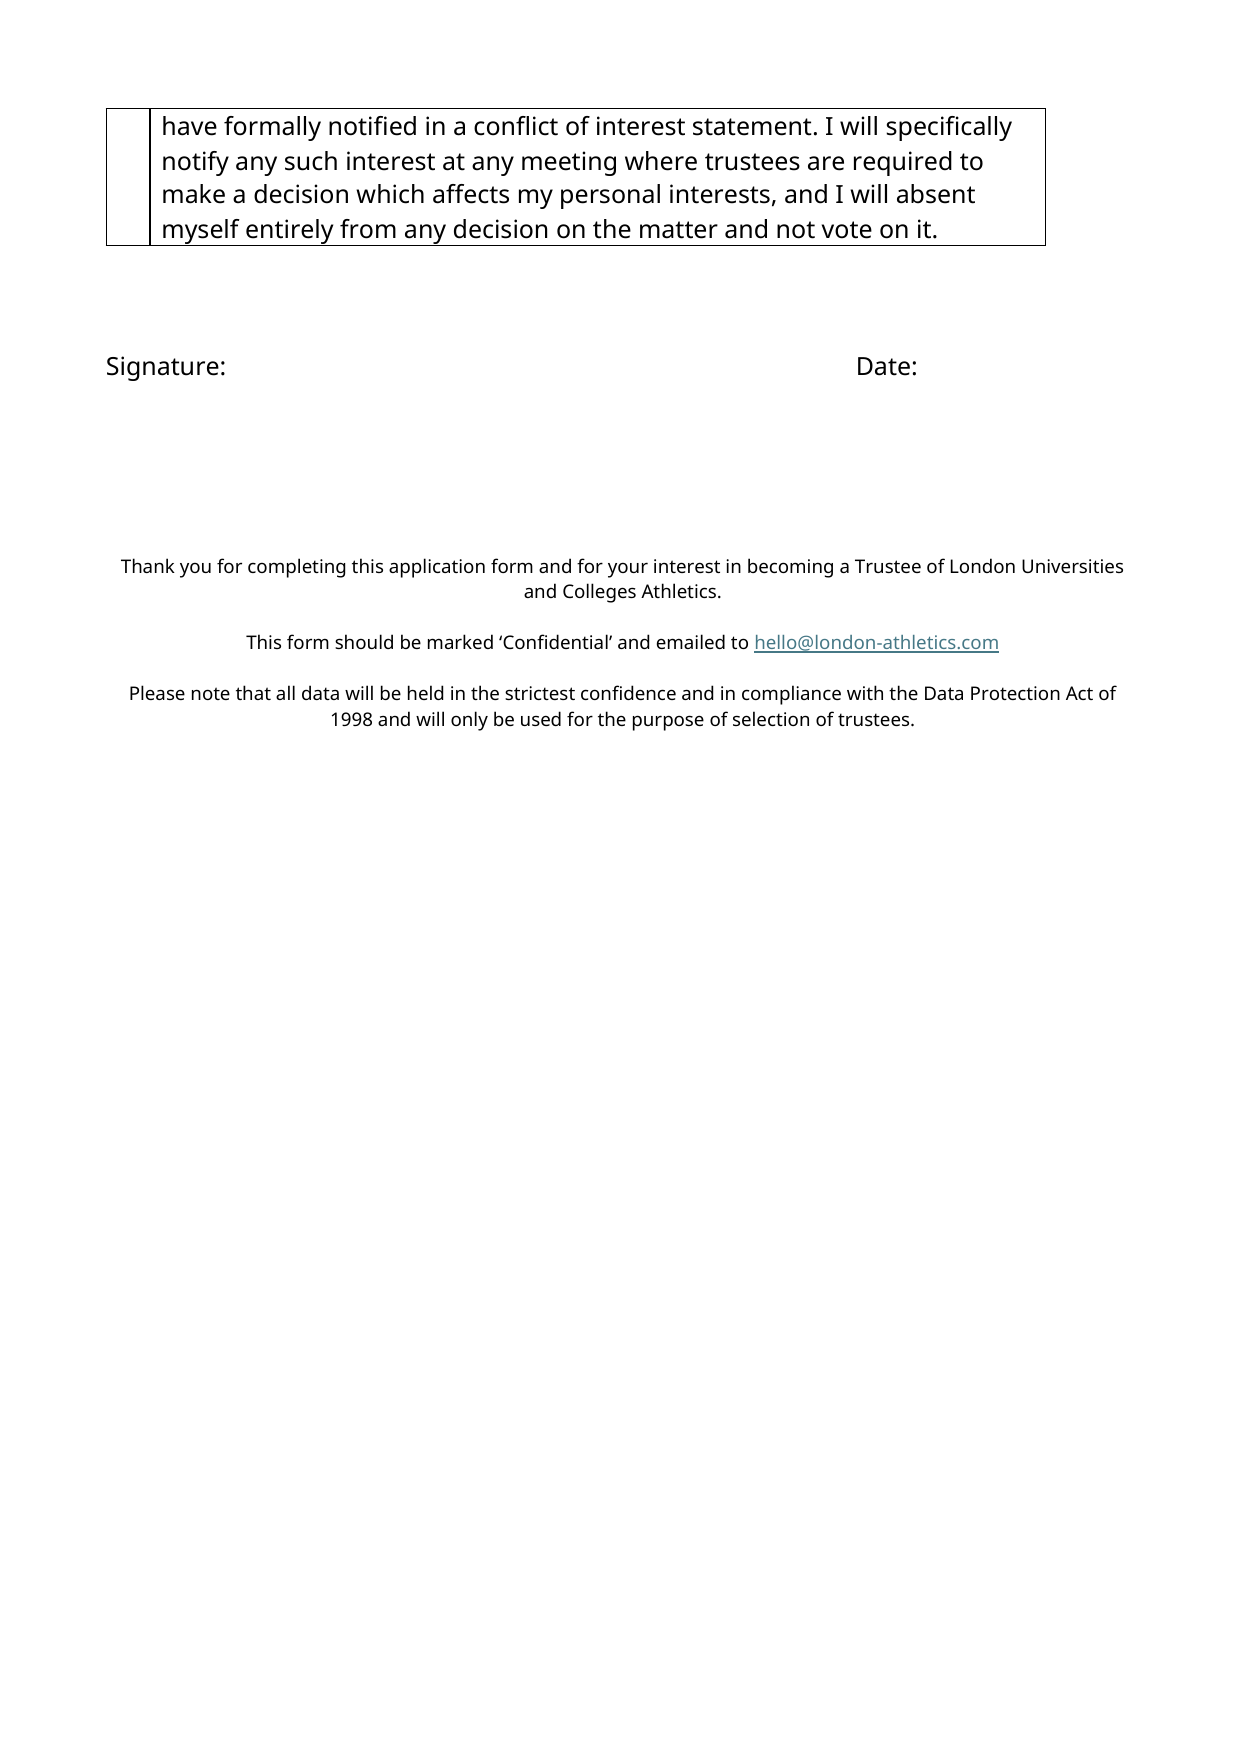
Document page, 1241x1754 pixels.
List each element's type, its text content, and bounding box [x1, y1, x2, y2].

text Signature: Date: [106, 348, 1139, 383]
text This form should be marked ‘Confidential’ and emailed to hello@london-athletics.com [106, 629, 1139, 655]
table_cell [107, 109, 149, 245]
text Please note that all data will be held in the strictest confidence and in compliance with the Data Protection Act of 1998 and will only be used for the purpose of selection of trustees. [106, 681, 1139, 732]
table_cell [151, 109, 1045, 245]
text Thank you for completing this application form and for your interest in becoming a Trustee of London Universities and Colleges Athletics. [106, 553, 1139, 604]
